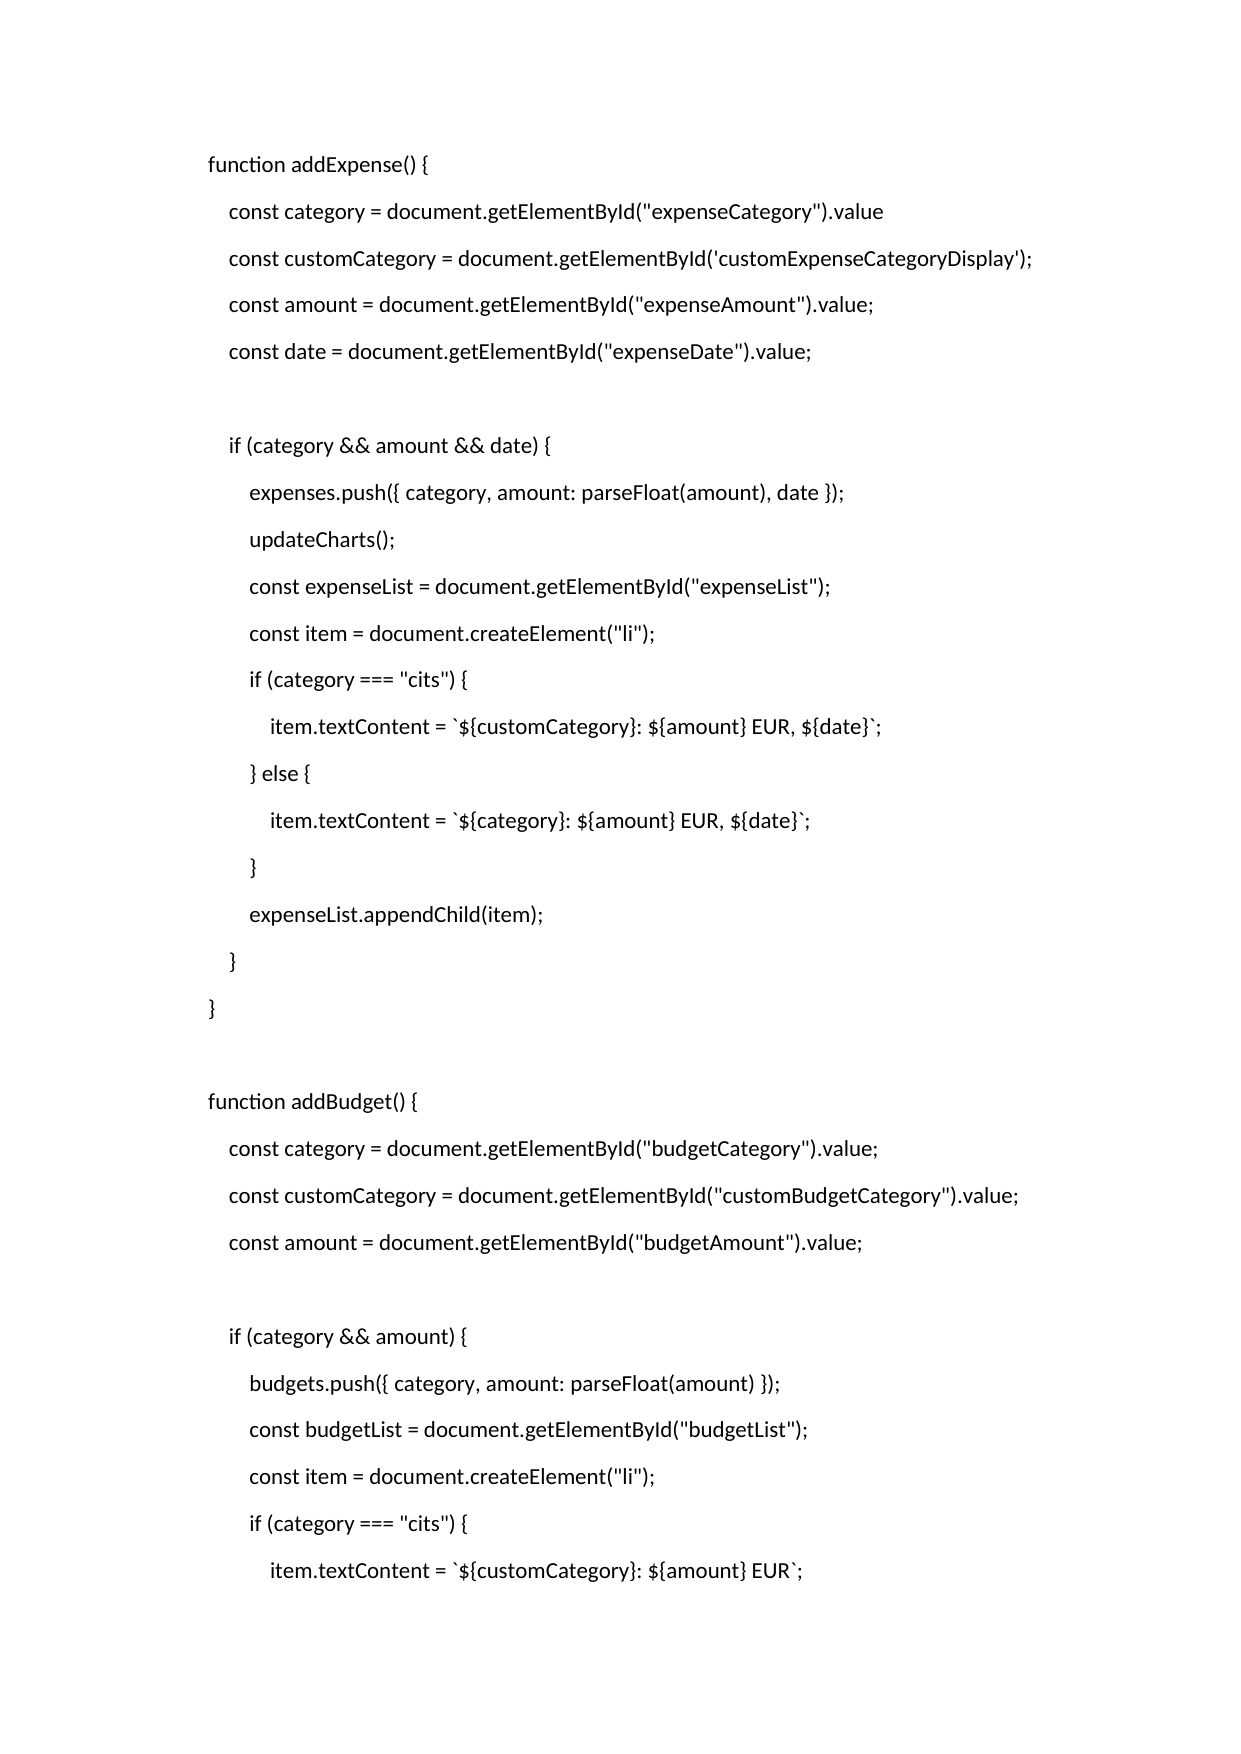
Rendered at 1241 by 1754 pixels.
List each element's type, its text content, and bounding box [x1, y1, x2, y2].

text item.textContent = `${customCategory}: ${amount} EUR, ${date}`; [187, 712, 1053, 741]
text } [187, 853, 1053, 881]
text if (category && amount) { [187, 1322, 1053, 1350]
text const category = document.getElementById("budgetCategory").value; [187, 1134, 1053, 1162]
text if (category === "cits") { [187, 1509, 1053, 1537]
text const category = document.getElementById("expenseCategory").value [187, 197, 1053, 225]
text if (category === "cits") { [187, 666, 1053, 694]
text function addBudget() { [187, 1087, 1053, 1116]
text const amount = document.getElementById("expenseAmount").value; [187, 291, 1053, 319]
text const budgetList = document.getElementById("budgetList"); [187, 1416, 1053, 1444]
text const amount = document.getElementById("budgetAmount").value; [187, 1228, 1053, 1256]
text const customCategory = document.getElementById('customExpenseCategoryDisplay'); [187, 244, 1053, 272]
text budgets.push({ category, amount: parseFloat(amount) }); [187, 1369, 1053, 1397]
text const item = document.createElement("li"); [187, 619, 1053, 647]
text const date = document.getElementById("expenseDate").value; [187, 337, 1053, 366]
text const customCategory = document.getElementById("customBudgetCategory").value; [187, 1181, 1053, 1209]
text const expenseList = document.getElementById("expenseList"); [187, 572, 1053, 600]
text item.textContent = `${customCategory}: ${amount} EUR`; [187, 1556, 1053, 1584]
text } else { [187, 759, 1053, 787]
text function addExpense() { [187, 150, 1053, 178]
text expenseList.appendChild(item); [187, 900, 1053, 928]
text } [187, 947, 1053, 975]
text updateCharts(); [187, 525, 1053, 553]
text if (category && amount && date) { [187, 431, 1053, 459]
text const item = document.createElement("li"); [187, 1462, 1053, 1491]
text } [187, 994, 1053, 1022]
text item.textContent = `${category}: ${amount} EUR, ${date}`; [187, 806, 1053, 834]
text expenses.push({ category, amount: parseFloat(amount), date }); [187, 478, 1053, 506]
